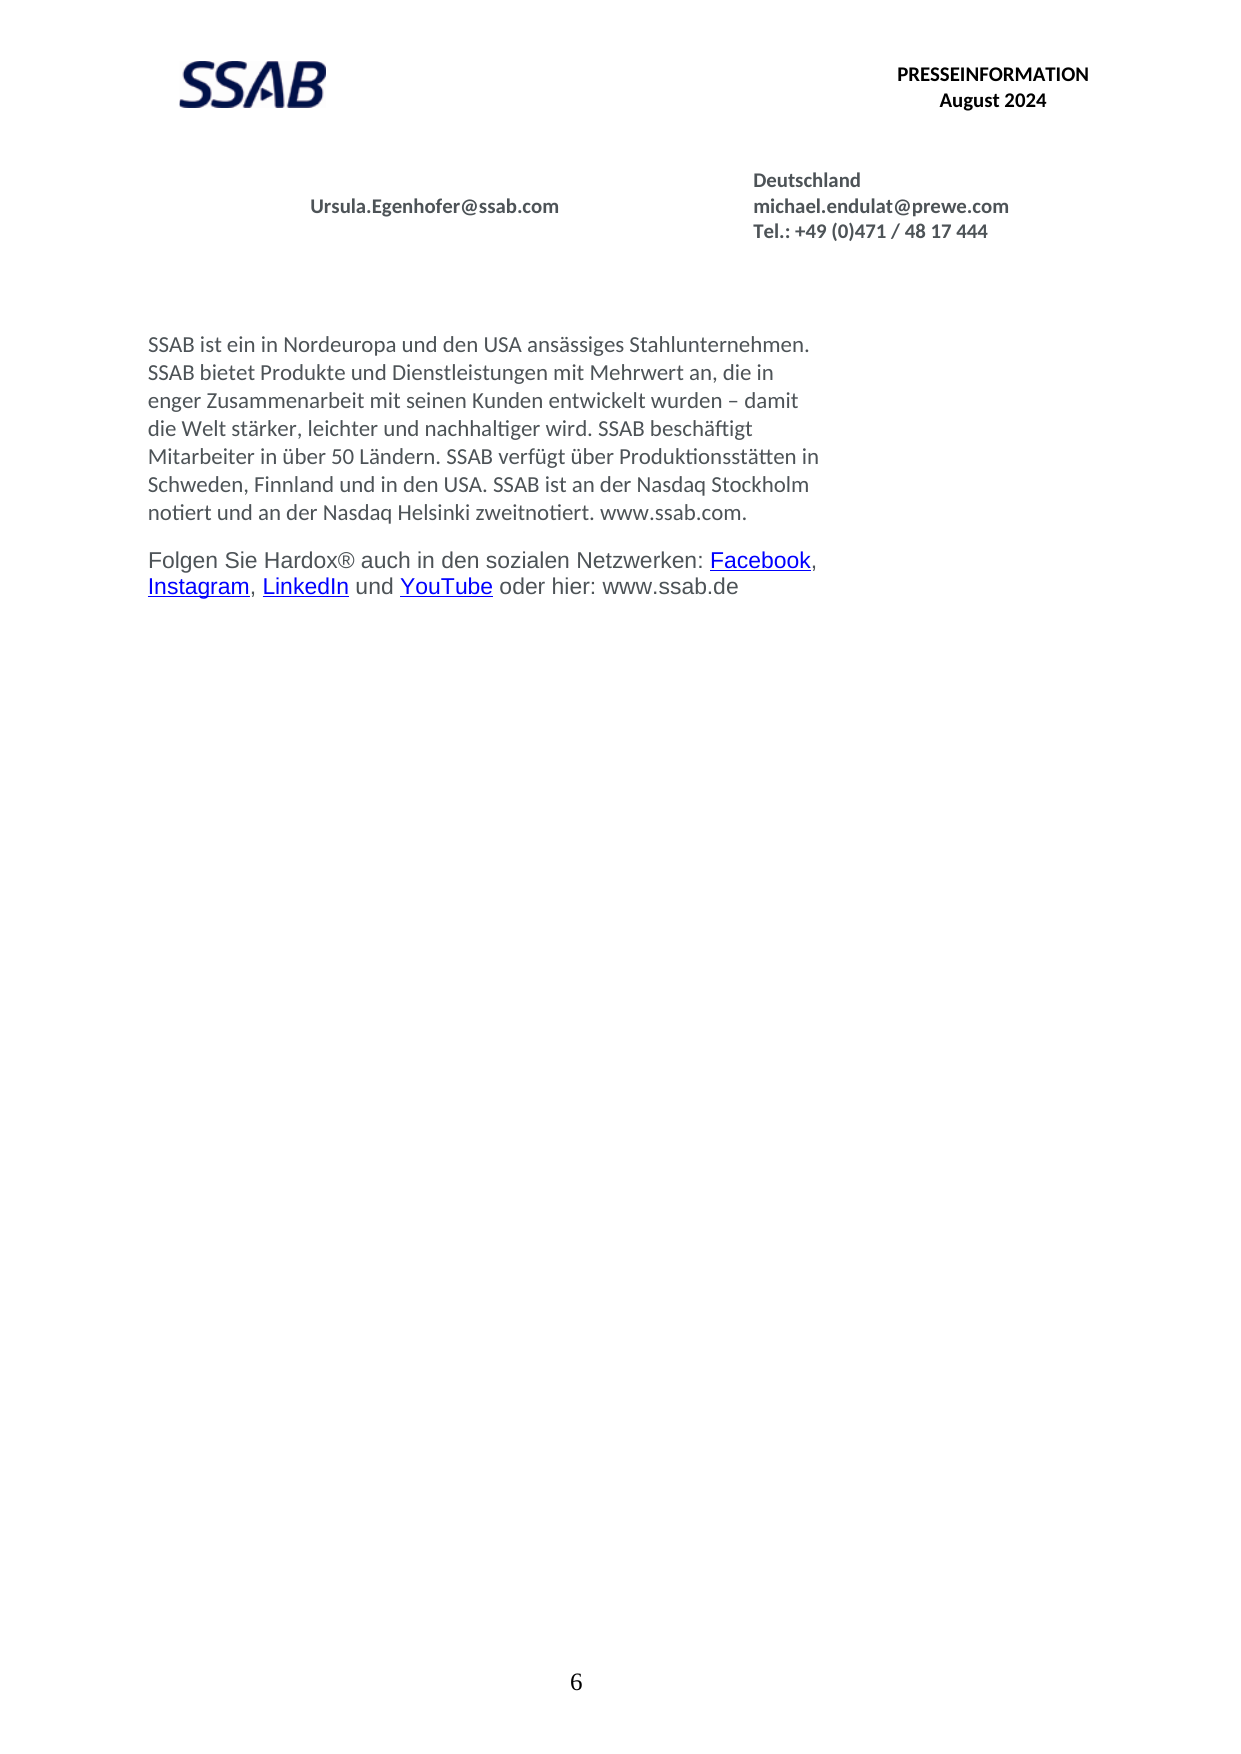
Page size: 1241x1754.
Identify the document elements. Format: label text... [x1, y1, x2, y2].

text SSAB ist ein in Nordeuropa und den USA ansässiges Stahlunternehmen. SSAB bietet Produkte und Dienstleistungen mit Mehrwert an, die in enger Zusammenarbeit mit seinen Kunden entwickelt wurden – damit die Welt stärker, leichter und nachhaltiger wird. SSAB beschäftigt Mitarbeiter in über 50 Ländern. SSAB verfügt über Produktionsstätten in Schweden, Finnland und in den USA. SSAB ist an der Nasdaq Stockholm notiert und an der Nasdaq Helsinki zweitnotiert. www.ssab.com. [148, 330, 827, 526]
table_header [310, 168, 747, 281]
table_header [759, 168, 1181, 281]
picture [179, 61, 326, 108]
text Folgen Sie Hardox® auch in den sozialen Netzwerken: Facebook, Instagram, LinkedIn und YouTube oder hier: www.ssab.de [148, 547, 827, 599]
